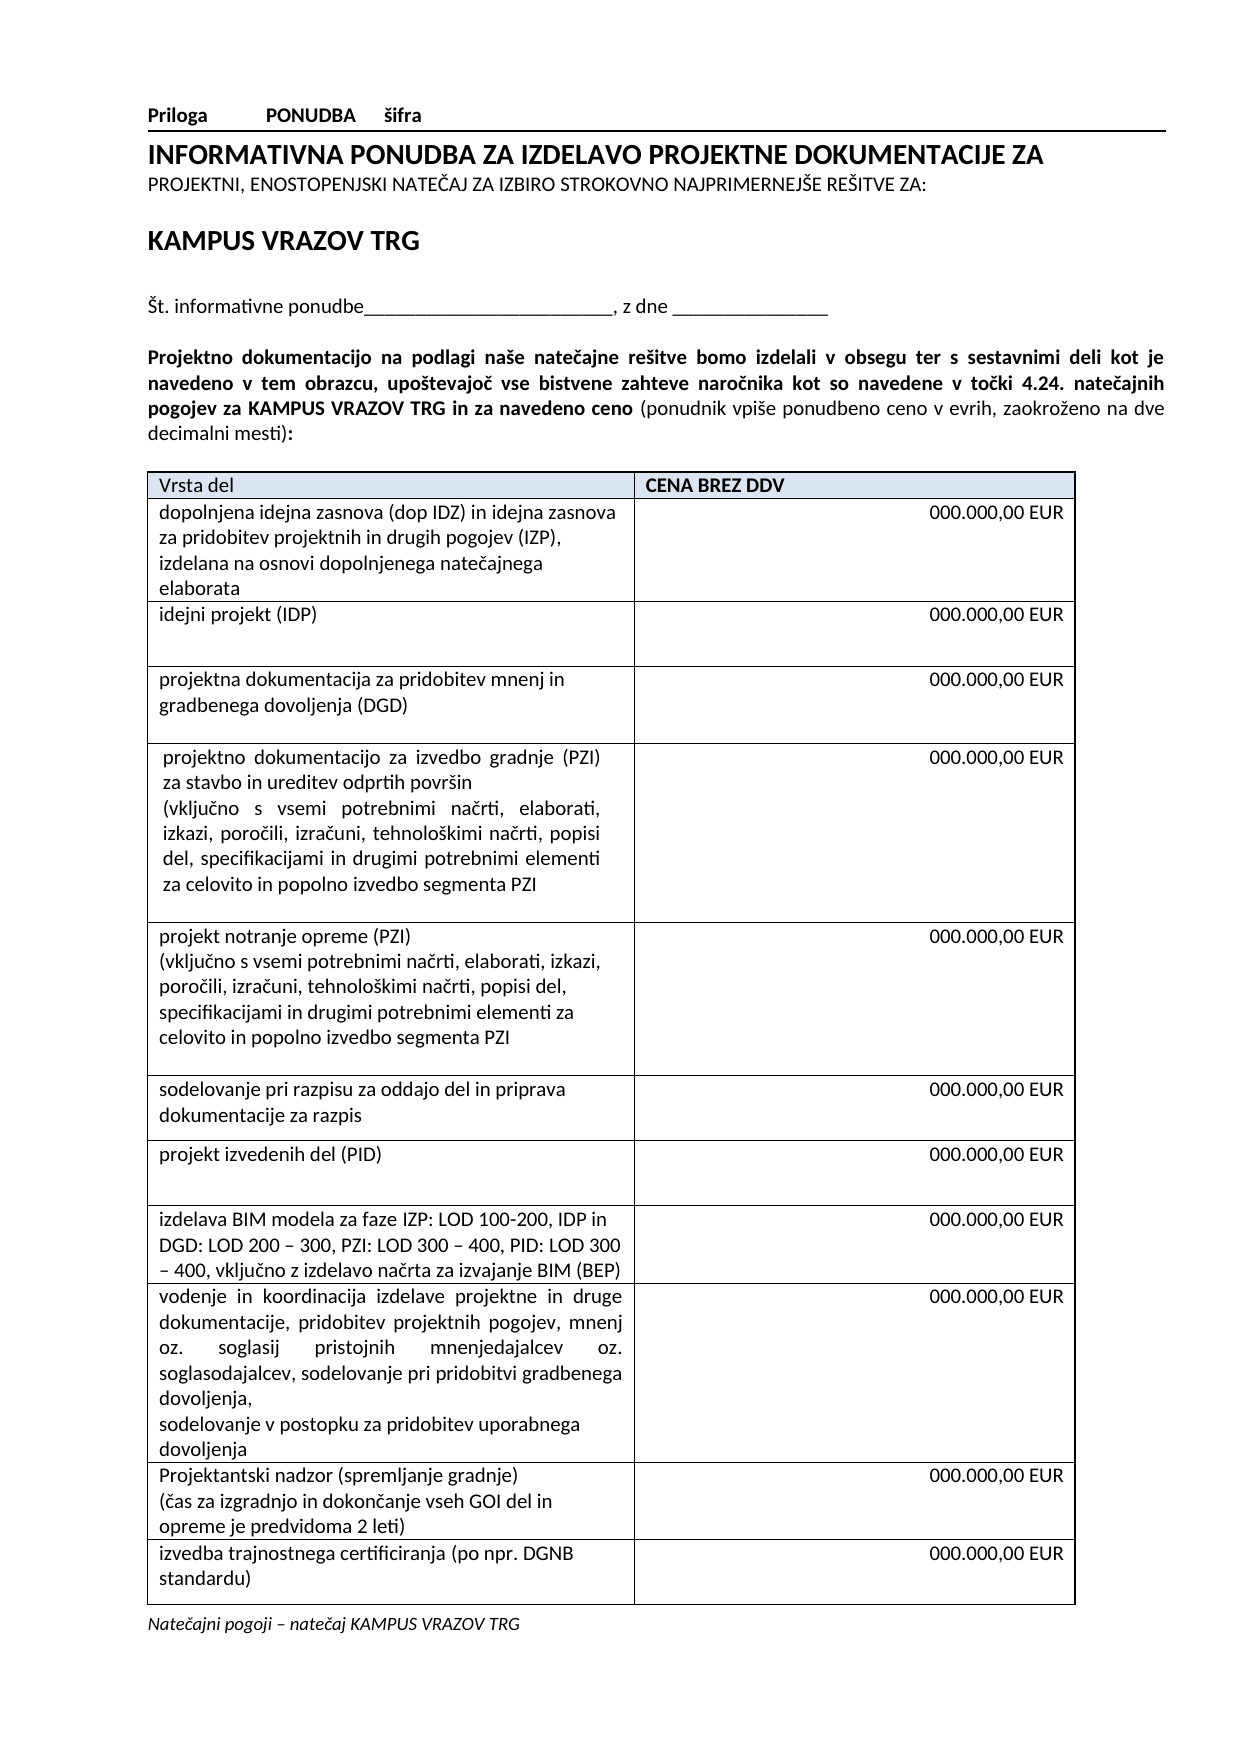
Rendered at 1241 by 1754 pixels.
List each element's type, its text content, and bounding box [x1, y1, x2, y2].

text Št. informativne ponudbe________________________, z dne _______________ [148, 293, 1166, 319]
table_cell 000.000,00 EUR [635, 744, 1074, 922]
text Projektno dokumentacijo na podlagi naše natečajne rešitve bomo izdelali v obsegu ter s sestavnimi deli kot je navedeno v tem obrazcu, upoštevajoč vse bistvene zahteve naročnika kot so navedene v točki 4.24. natečajnih pogojev za kampus vrazov trg in za navedeno ceno (ponudnik vpiše ponudbeno ceno v evrih, zaokroženo na dve decimalni mesti): [148, 344, 1166, 446]
table_cell 000.000,00 EUR [635, 1540, 1074, 1604]
table_header Vrsta del [148, 473, 634, 498]
table_cell projekt notranje opreme (PZI) (vključno s vsemi potrebnimi načrti, elaborati, izkazi, poročili, izračuni, tehnološkimi načrti, popisi del, specifikacijami in drugimi potrebnimi elementi za celovito in popolno izvedbo segmenta PZI [148, 923, 634, 1075]
table_cell 000.000,00 EUR [635, 1206, 1074, 1283]
table_cell 000.000,00 EUR [635, 1284, 1074, 1462]
table_cell 000.000,00 EUR [635, 499, 1074, 601]
text INFORMATIVNA PONUDBA ZA IZDELAVO PROJEKTNE DOKUMENTACIJE ZA [148, 136, 1166, 171]
table_cell projektna dokumentacija za pridobitev mnenj in gradbenega dovoljenja (DGD) [148, 667, 634, 743]
text PROJEKTNI, ENOSTOPENJSKI NATEČAJ ZA IZBIRO STROKOVNO NAJPRIMERNEJŠE REŠITVE ZA: [148, 171, 1166, 197]
table_cell sodelovanje pri razpisu za oddajo del in priprava dokumentacije za razpis [148, 1076, 634, 1140]
table_cell izvedba trajnostnega certificiranja (po npr. DGNB standardu) na podlagi priporočila MIZŠ št.: 4110-144/2021-1 [148, 1540, 634, 1604]
text KAMPUS VRAZOV TRG [148, 222, 1166, 258]
table_cell projekt izvedenih del (PID) [148, 1141, 634, 1205]
table_cell vodenje in koordinacija izdelave projektne in druge dokumentacije, pridobitev projektnih pogojev, mnenj oz. soglasij pristojnih mnenjedajalcev oz. soglasodajalcev, sodelovanje pri pridobitvi gradbenega dovoljenja, sodelovanje v postopku za pridobitev uporabnega dovoljenja [148, 1284, 634, 1462]
table_cell 000.000,00 EUR [635, 602, 1074, 666]
table_cell 000.000,00 EUR [635, 667, 1074, 743]
table_cell dopolnjena idejna zasnova (dop IDZ) in idejna zasnova za pridobitev projektnih in drugih pogojev (IZP), izdelana na osnovi dopolnjenega natečajnega elaborata [148, 499, 634, 601]
table_cell izdelava BIM modela za faze IZP: LOD 100-200, IDP in DGD: LOD 200 – 300, PZI: LOD 300 – 400, PID: LOD 300 – 400, vključno z izdelavo načrta za izvajanje BIM (BEP) [148, 1206, 634, 1283]
table_cell 000.000,00 EUR [635, 1141, 1074, 1205]
table_cell 000.000,00 EUR [635, 1463, 1074, 1539]
table_cell idejni projekt (IDP) [148, 602, 634, 666]
table_cell 000.000,00 EUR [635, 1076, 1074, 1140]
table_cell 000.000,00 EUR [635, 923, 1074, 1075]
table_header CENA BREZ DDV [635, 473, 1074, 498]
table_cell Projektantski nadzor (spremljanje gradnje) (čas za izgradnjo in dokončanje vseh GOI del in opreme je predvidoma 2 leti) [148, 1463, 634, 1539]
text Priloga PONUDBA šifra [148, 102, 1166, 130]
table_cell projektno dokumentacijo za izvedbo gradnje (PZI) za stavbo in ureditev odprtih površin (vključno s vsemi potrebnimi načrti, elaborati, izkazi, poročili, izračuni, tehnološkimi načrti, popisi del, specifikacijami in drugimi potrebnimi elementi za celovito in popolno izvedbo segmenta PZI [148, 744, 634, 922]
